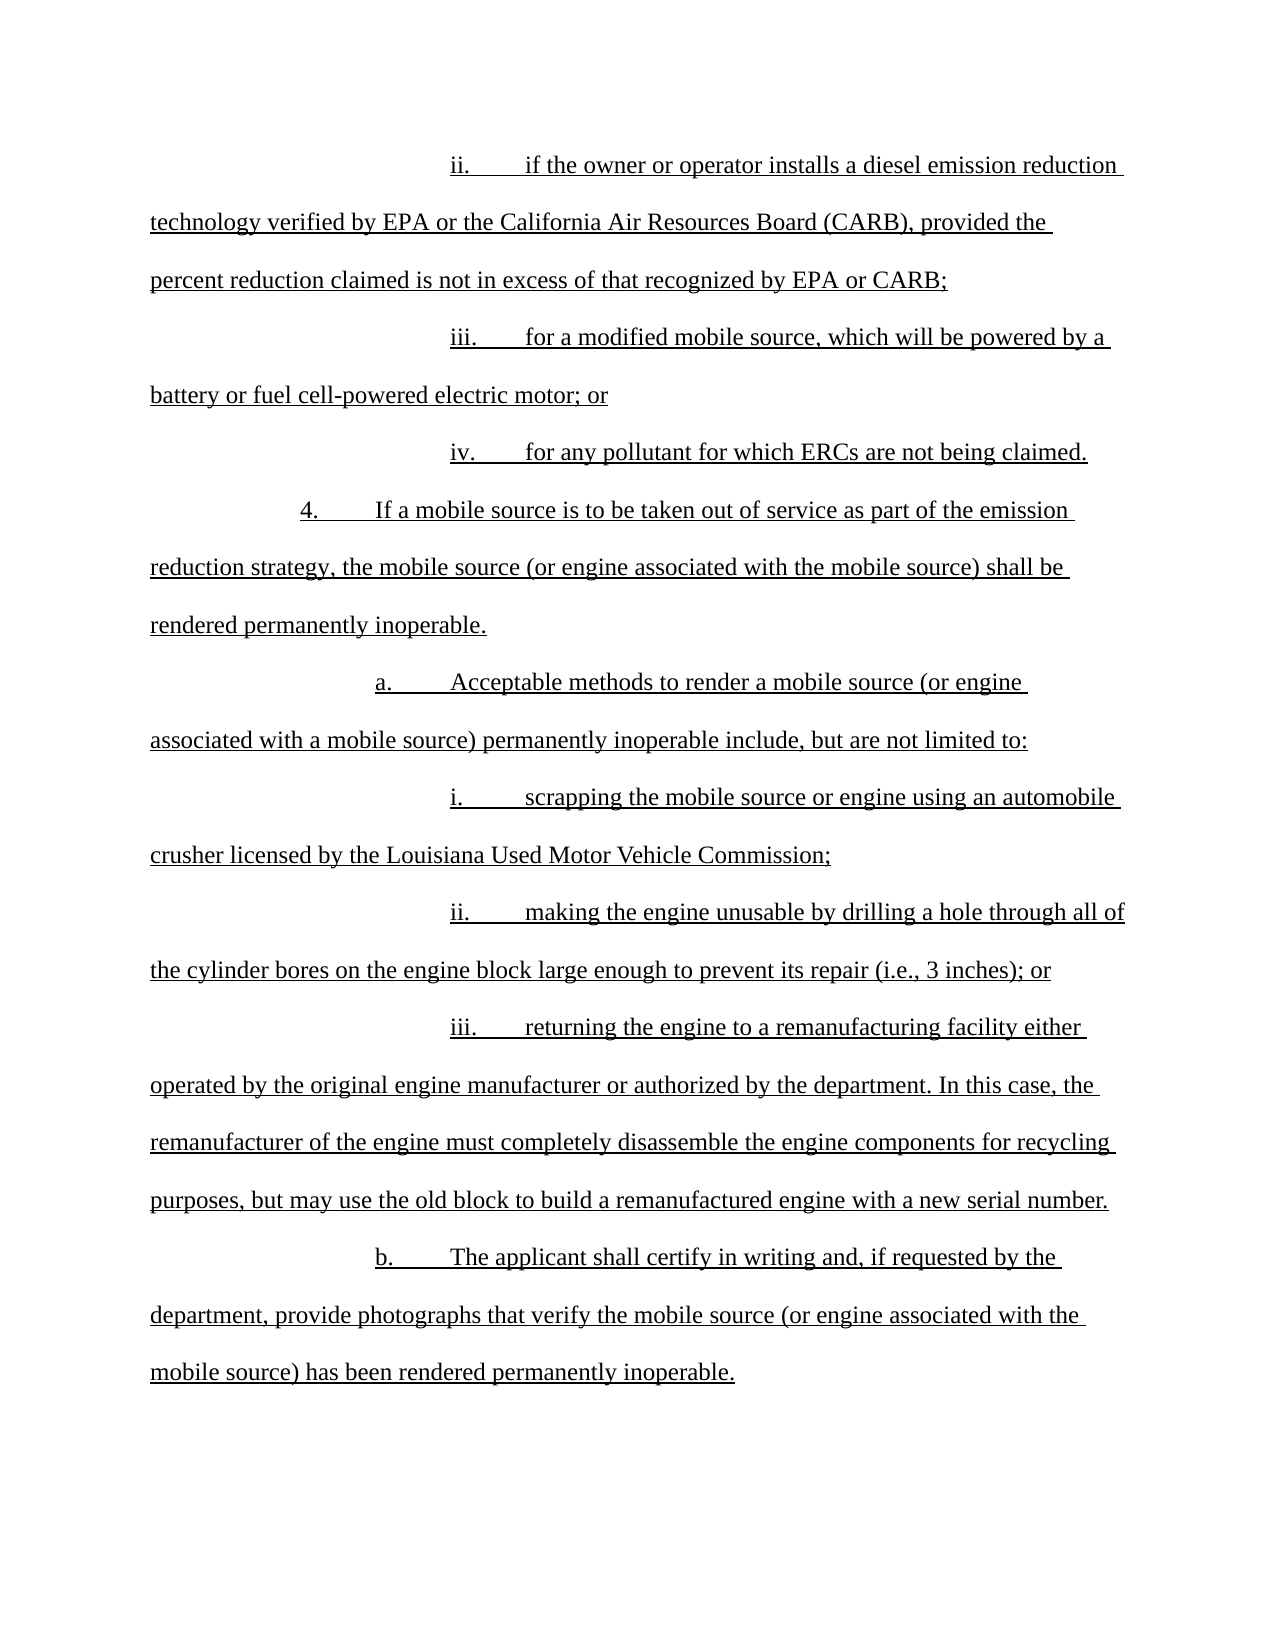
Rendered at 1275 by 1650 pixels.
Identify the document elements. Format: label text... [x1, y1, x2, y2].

text iii. returning the engine to a remanufacturing facility either operated by the original engine manufacturer or authorized by the department. In this case, the remanufacturer of the engine must completely disassemble the engine components for recycling purposes, but may use the old block to build a remanufactured engine with a new serial number. [150, 1012, 1125, 1214]
text a. Acceptable methods to render a mobile source (or engine associated with a mobile source) permanently inoperable include, but are not limited to: [150, 667, 1125, 754]
text i. scrapping the mobile source or engine using an automobile crusher licensed by the Louisiana Used Motor Vehicle Commission; [150, 782, 1125, 869]
text iv. for any pollutant for which ERCs are not being claimed. [150, 437, 1125, 466]
text 4. If a mobile source is to be taken out of service as part of the emission reduction strategy, the mobile source (or engine associated with the mobile source) shall be rendered permanently inoperable. [150, 495, 1125, 639]
text ii. making the engine unusable by drilling a hole through all of the cylinder bores on the engine block large enough to prevent its repair (i.e., 3 inches); or [150, 897, 1125, 984]
text iii. for a modified mobile source, which will be powered by a battery or fuel cell-powered electric motor; or [150, 322, 1125, 409]
text b. The applicant shall certify in writing and, if requested by the department, provide photographs that verify the mobile source (or engine associated with the mobile source) has been rendered permanently inoperable. [150, 1242, 1125, 1386]
text ii. if the owner or operator installs a diesel emission reduction technology verified by EPA or the California Air Resources Board (CARB), provided the percent reduction claimed is not in excess of that recognized by EPA or CARB; [150, 150, 1125, 294]
